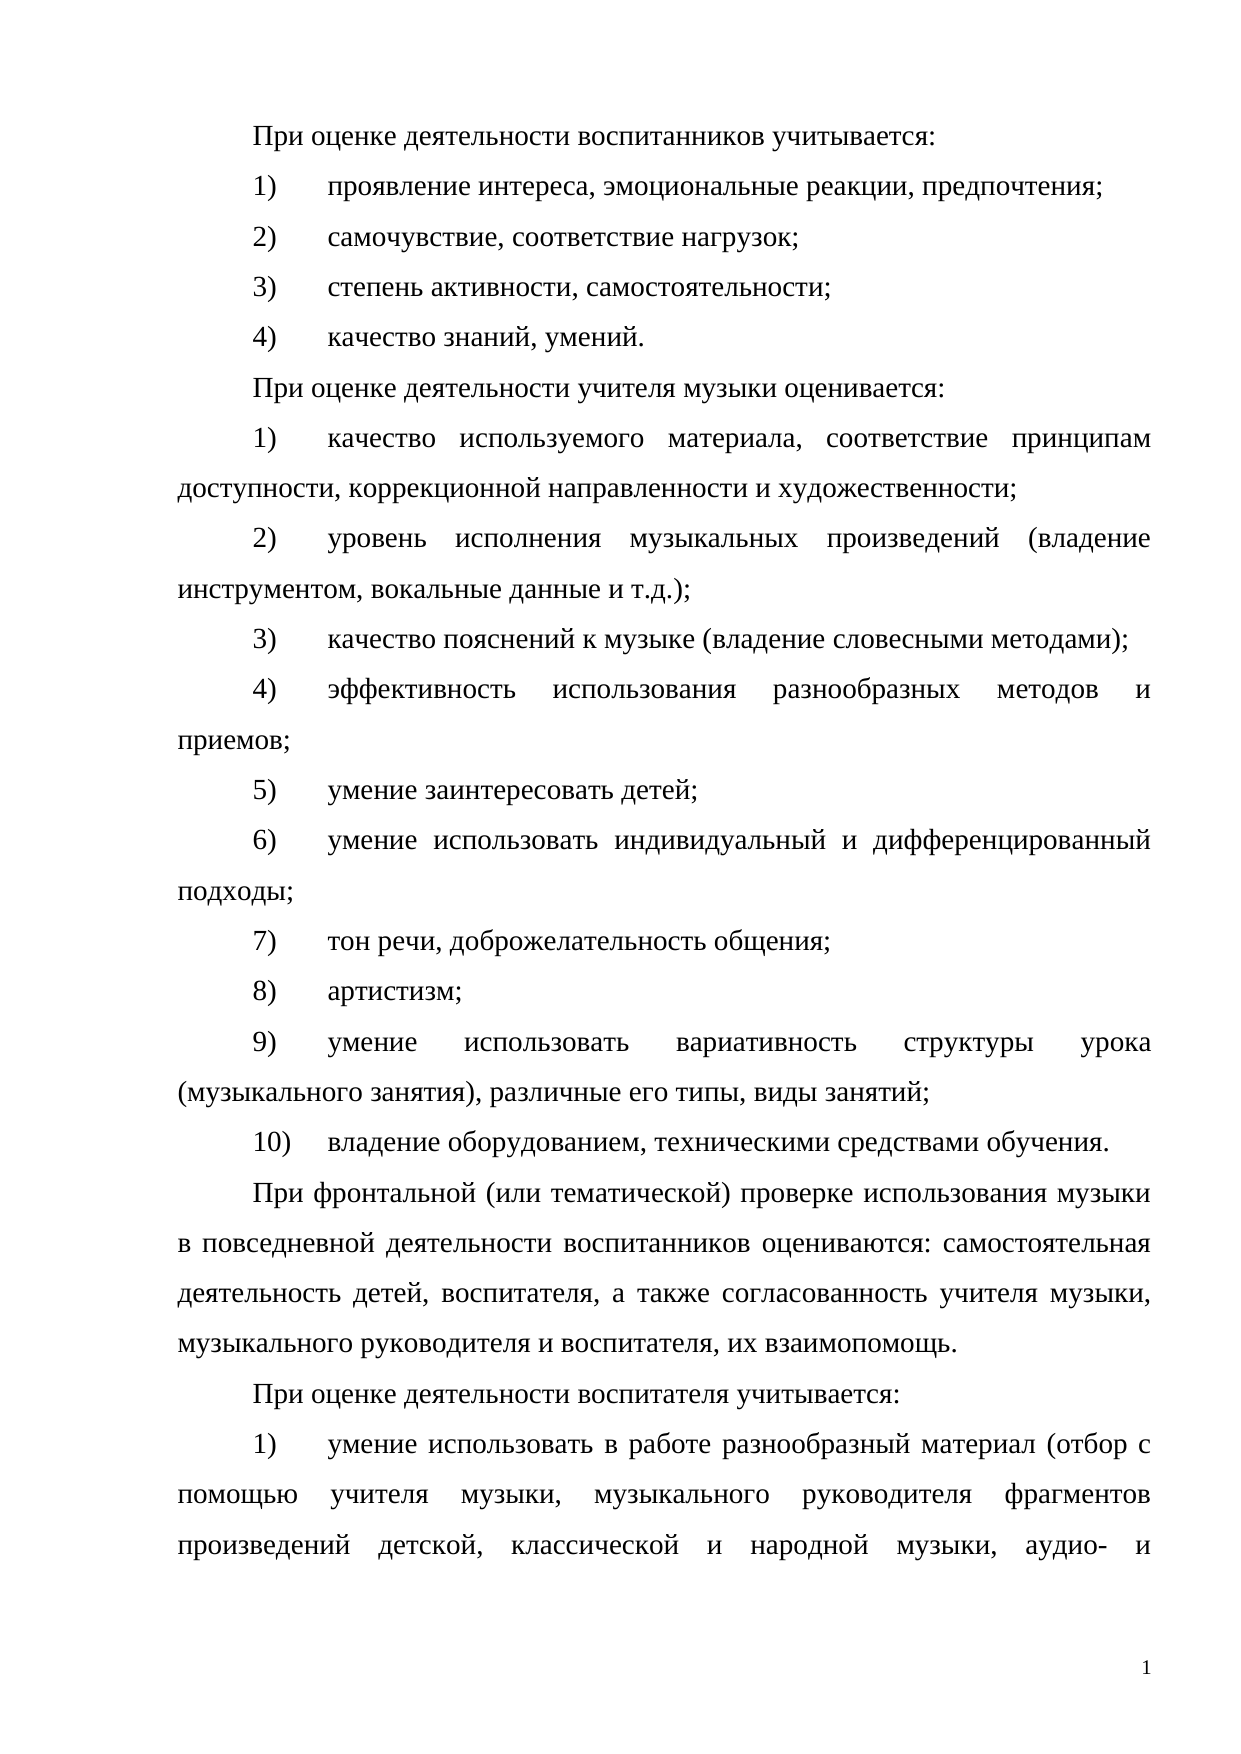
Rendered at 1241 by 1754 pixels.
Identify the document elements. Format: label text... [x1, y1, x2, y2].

list проявление интереса, эмоциональные реакции, предпочтения; [177, 168, 1152, 202]
text При оценке деятельности учителя музыки оценивается: [177, 370, 1152, 403]
text При фронтальной (или тематической) проверке использования музыки в повседневной деятельности воспитанников оцениваются: самостоятельная деятельность детей, воспитателя, а также согласованность учителя музыки, музыкального руководителя и воспитателя, их взаимопомощь. [177, 1175, 1152, 1359]
text 10) владение оборудованием, техническими средствами обучения. [177, 1124, 1152, 1158]
list эффективность использования разнообразных методов и приемов; [177, 672, 1152, 755]
text 8) артистизм; [177, 973, 1152, 1007]
text При оценке деятельности воспитанников учитывается: [177, 118, 1152, 152]
list качество используемого материала, соответствие принципам доступности, коррекционной направленности и художественности; [177, 420, 1152, 504]
text 7) тон речи, доброжелательность общения; [177, 923, 1152, 957]
list качество пояснений к музыке (владение словесными методами); [177, 621, 1152, 655]
list степень активности, самостоятельности; [177, 269, 1152, 303]
list уровень исполнения музыкальных произведений (владение инструментом, вокальные данные и т.д.); [177, 521, 1152, 604]
text 6) умение использовать индивидуальный и дифференцированный подходы; [177, 822, 1152, 906]
list качество знаний, умений. [177, 319, 1152, 353]
text При оценке деятельности воспитателя учитывается: [177, 1376, 1152, 1409]
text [177, 1426, 1152, 1560]
text 5) умение заинтересовать детей; [177, 772, 1152, 806]
text 9) умение использовать вариативность структуры урока (музыкального занятия), различные его типы, виды занятий; [177, 1024, 1152, 1108]
list самочувствие, соответствие нагрузок; [177, 219, 1152, 252]
